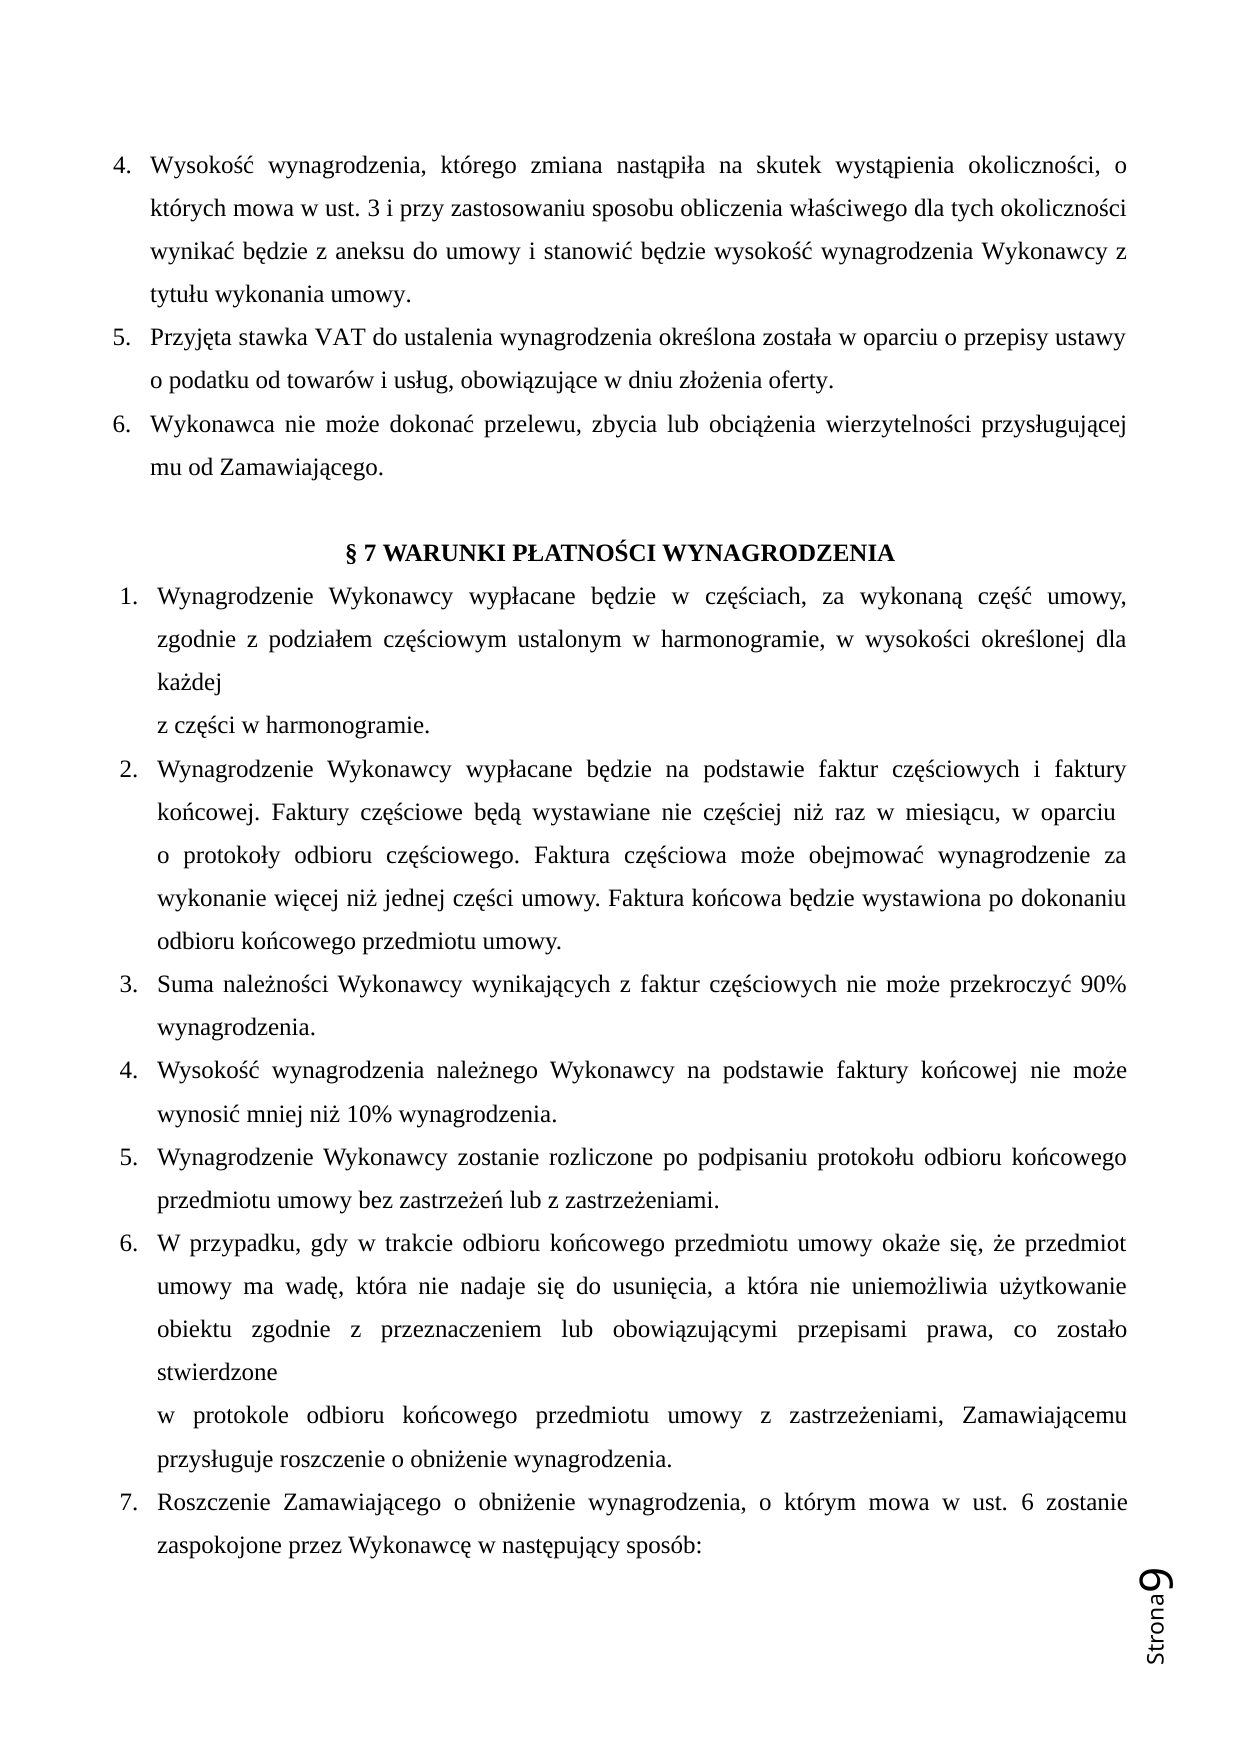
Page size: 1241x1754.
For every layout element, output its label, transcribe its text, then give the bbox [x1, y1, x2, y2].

list Suma należności Wykonawcy wynikających z faktur częściowych nie może przekroczyć 90% wynagrodzenia. [119, 969, 1128, 1041]
list Przyjęta stawka VAT do ustalenia wynagrodzenia określona została w oparciu o przepisy ustawy o podatku od towarów i usług, obowiązujące w dniu złożenia oferty. [112, 322, 1128, 394]
list Wysokość wynagrodzenia należnego Wykonawcy na podstawie faktury końcowej nie może wynosić mniej niż 10% wynagrodzenia. [119, 1056, 1128, 1127]
list Wynagrodzenie Wykonawcy wypłacane będzie w częściach, za wykonaną część umowy, zgodnie z podziałem częściowym ustalonym w harmonogramie, w wysokości określonej dla każdej z części w harmonogramie. [119, 581, 1128, 739]
list Wynagrodzenie Wykonawcy wypłacane będzie na podstawie faktur częściowych i faktury końcowej. Faktury częściowe będą wystawiane nie częściej niż raz w miesiącu, w oparciu o protokoły odbioru częściowego. Faktura częściowa może obejmować wynagrodzenie za wykonanie więcej niż jednej części umowy. Faktura końcowa będzie wystawiona po dokonaniu odbioru końcowego przedmiotu umowy. [119, 754, 1128, 955]
subtitle § 7 WARUNKI PŁATNOŚCI WYNAGRODZENIA [112, 538, 1128, 567]
list Wykonawca nie może dokonać przelewu, zbycia lub obciążenia wierzytelności przysługującej mu od Zamawiającego. [112, 409, 1128, 481]
list Wysokość wynagrodzenia, którego zmiana nastąpiła na skutek wystąpienia okoliczności, o których mowa w ust. 3 i przy zastosowaniu sposobu obliczenia właściwego dla tych okoliczności wynikać będzie z aneksu do umowy i stanowić będzie wysokość wynagrodzenia Wykonawcy z tytułu wykonania umowy. [113, 150, 1128, 308]
list Roszczenie Zamawiającego o obniżenie wynagrodzenia, o którym mowa w ust. 6 zostanie zaspokojone przez Wykonawcę w następujący sposób: [119, 1487, 1128, 1559]
list Wynagrodzenie Wykonawcy zostanie rozliczone po podpisaniu protokołu odbioru końcowego przedmiotu umowy bez zastrzeżeń lub z zastrzeżeniami. [119, 1142, 1128, 1214]
list W przypadku, gdy w trakcie odbioru końcowego przedmiotu umowy okaże się, że przedmiot umowy ma wadę, która nie nadaje się do usunięcia, a która nie uniemożliwia użytkowanie obiektu zgodnie z przeznaczeniem lub obowiązującymi przepisami prawa, co zostało stwierdzone w protokole odbioru końcowego przedmiotu umowy z zastrzeżeniami, Zamawiającemu przysługuje roszczenie o obniżenie wynagrodzenia. [119, 1228, 1128, 1472]
